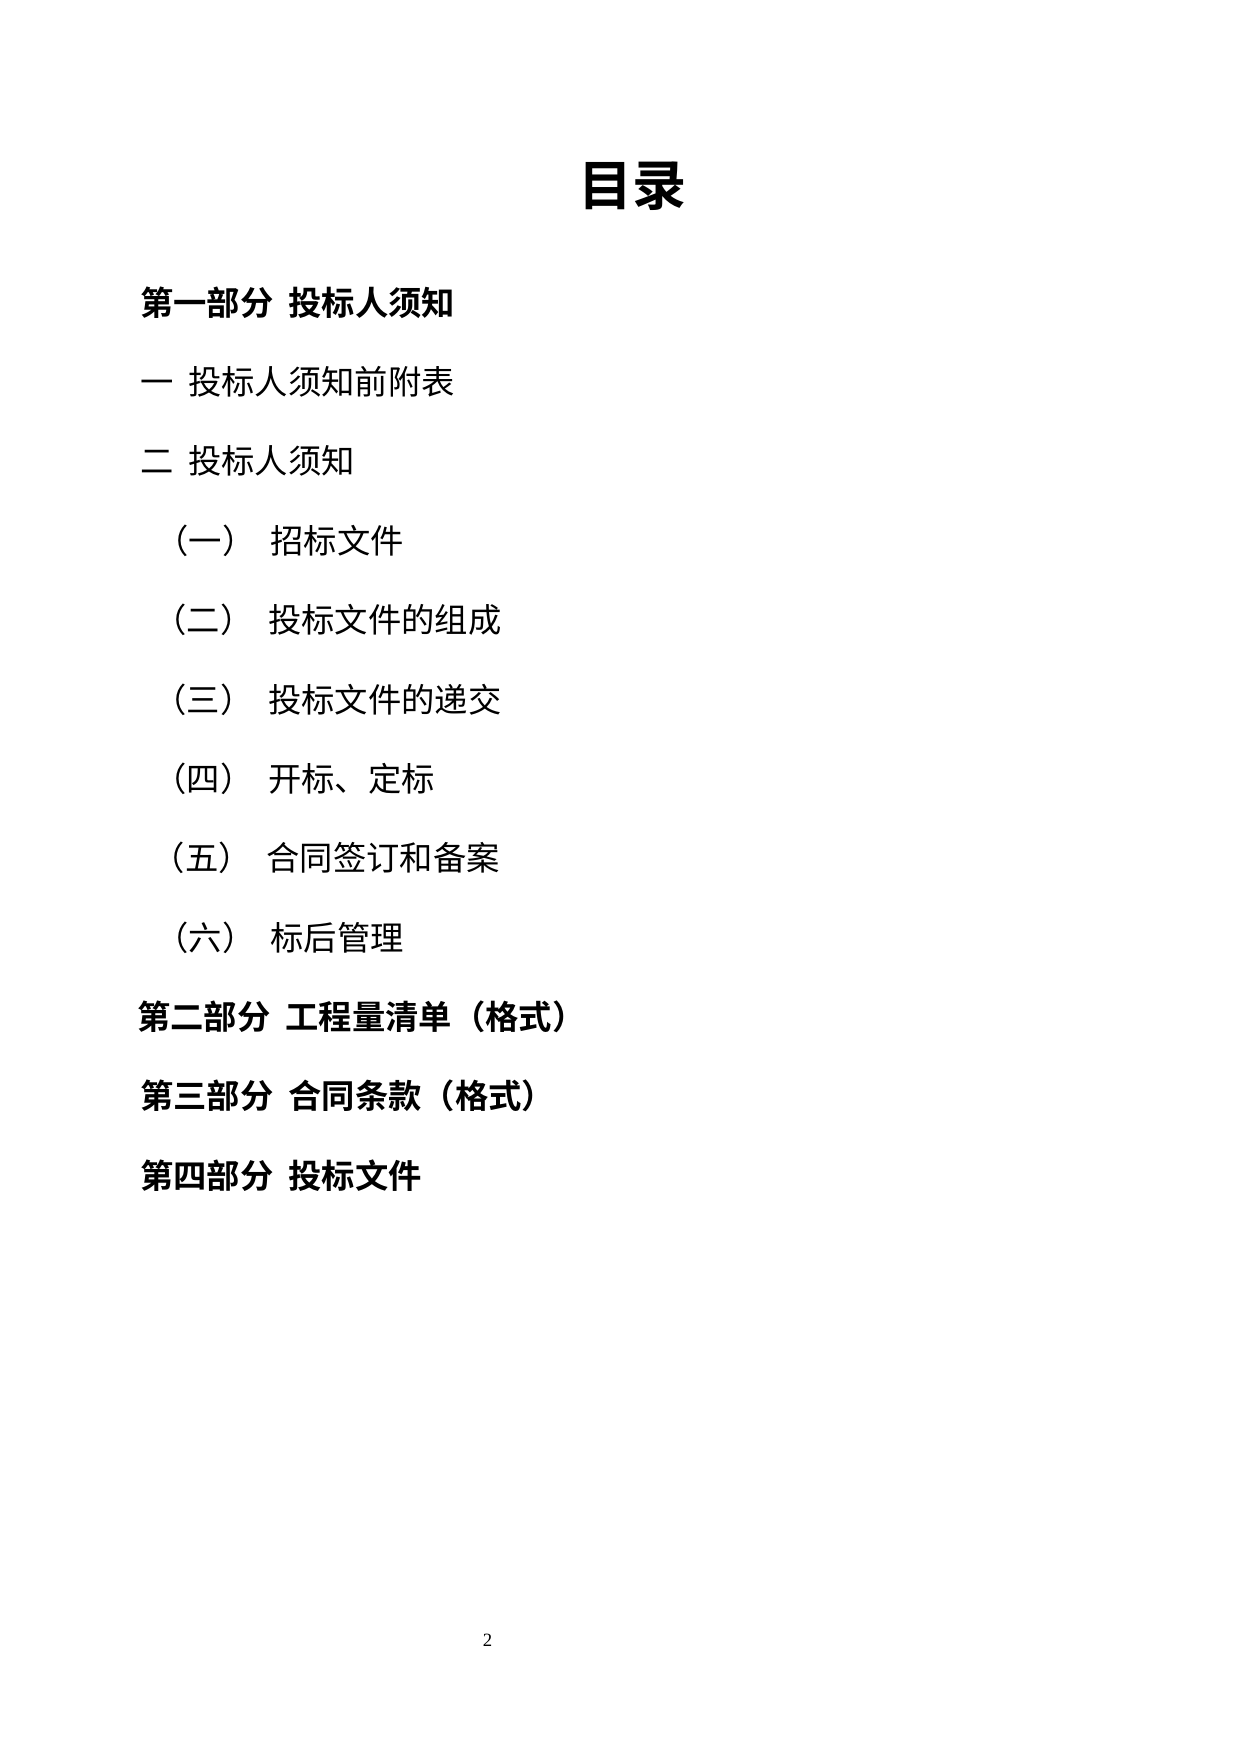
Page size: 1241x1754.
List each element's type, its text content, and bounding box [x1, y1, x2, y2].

text 第三部分 合同条款（格式） [116, 1055, 1147, 1134]
text （六） 标后管理 [118, 896, 1147, 975]
text （三） 投标文件的递交 [116, 658, 1147, 737]
text 第四部分 投标文件 [116, 1134, 1147, 1213]
text （二） 投标文件的组成 [116, 578, 1147, 658]
text （四） 开标、定标 [116, 737, 1147, 817]
text 目录 [118, 142, 1147, 221]
text （一） 招标文件 [118, 499, 1147, 578]
text 二 投标人须知 [116, 420, 1147, 499]
text 第一部分 投标人须知 [116, 261, 1147, 340]
text 一 投标人须知前附表 [116, 340, 1147, 420]
text 第二部分 工程量清单（格式） [118, 975, 1147, 1055]
text （五） 合同签订和备案 [118, 817, 1147, 896]
